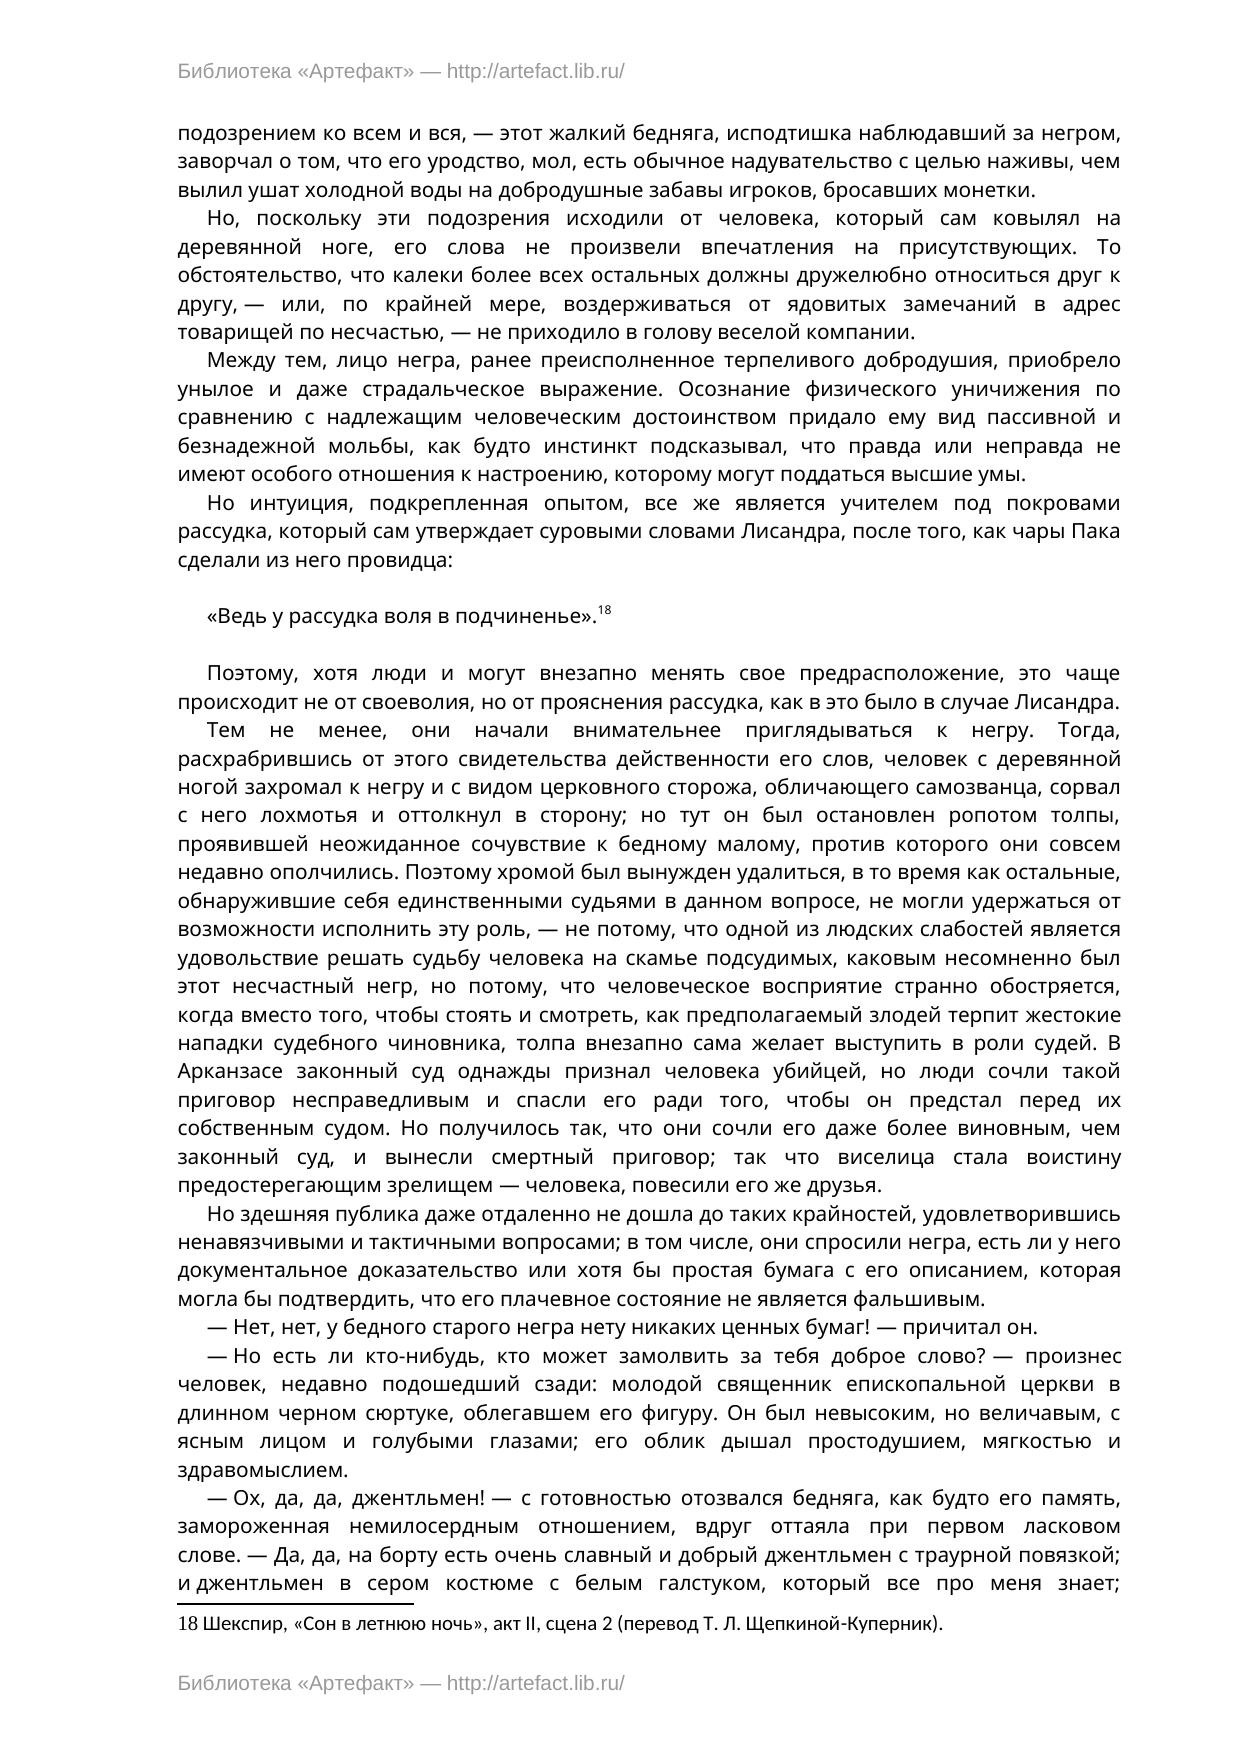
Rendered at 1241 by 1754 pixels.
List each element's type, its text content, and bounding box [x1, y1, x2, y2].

text Но здешняя публика даже отдаленно не дошла до таких крайностей, удовлетворившись ненавязчивыми и тактичными вопросами; в том числе, они спросили негра, есть ли у него документальное доказательство или хотя бы простая бумага с его описанием, которая могла бы подтвердить, что его плачевное состояние не является фальшивым. [177, 1199, 1122, 1312]
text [177, 118, 1122, 203]
text Поэтому, хотя люди и могут внезапно менять свое предрасположение, это чаще происходит не от своеволия, но от прояснения рассудка, как в это было в случае Лисандра. [177, 658, 1122, 715]
text — Но есть ли кто-нибудь, кто может замолвить за тебя доброе слово? — произнес человек, недавно подошедший сзади: молодой священник епископальной церкви в длинном черном сюртуке, облегавшем его фигуру. Он был невысоким, но величавым, с ясным лицом и голубыми глазами; его облик дышал простодушием, мягкостью и здравомыслием. [177, 1341, 1122, 1483]
text Но, поскольку эти подозрения исходили от человека, который сам ковылял на деревянной ноге, его слова не произвели впечатления на присутствующих. То обстоятельство, что калеки более всех остальных должны дружелюбно относиться друг к другу, — или, по крайней мере, воздерживаться от ядовитых замечаний в адрес товарищей по несчастью, — не приходило в голову веселой компании. [177, 203, 1122, 346]
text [177, 1483, 1122, 1597]
text «Ведь у рассудка воля в подчиненье». [177, 602, 1122, 630]
text Тем не менее, они начали внимательнее приглядываться к негру. Тогда, расхрабрившись от этого свидетельства действенности его слов, человек с деревянной ногой захромал к негру и с видом церковного сторожа, обличающего самозванца, сорвал с него лохмотья и оттолкнул в сторону; но тут он был остановлен ропотом толпы, проявившей неожиданное сочувствие к бедному малому, против которого они совсем недавно ополчились. Поэтому хромой был вынужден удалиться, в то время как остальные, обнаружившие себя единственными судьями в данном вопросе, не могли удержаться от возможности исполнить эту роль, — не потому, что одной из людских слабостей является удовольствие решать судьбу человека на скамье подсудимых, каковым несомненно был этот несчастный негр, но потому, что человеческое восприятие странно обостряется, когда вместо того, чтобы стоять и смотреть, как предполагаемый злодей терпит жестокие нападки судебного чиновника, толпа внезапно сама желает выступить в роли судей. В Арканзасе законный суд однажды признал человека убийцей, но люди сочли такой приговор несправедливым и спасли его ради того, чтобы он предстал перед их собственным судом. Но получилось так, что они сочли его даже более виновным, чем законный суд, и вынесли смертный приговор; так что виселица стала воистину предостерегающим зрелищем — человека, повесили его же друзья. [177, 715, 1122, 1199]
text Но интуиция, подкрепленная опытом, все же является учителем под покровами рассудка, который сам утверждает суровыми словами Лисандра, после того, как чары Пака сделали из него провидца: [177, 488, 1122, 573]
text Между тем, лицо негра, ранее преисполненное терпеливого добродушия, приобрело унылое и даже страдальческое выражение. Осознание физического уничижения по сравнению с надлежащим человеческим достоинством придало ему вид пассивной и безнадежной мольбы, как будто инстинкт подсказывал, что правда или неправда не имеют особого отношения к настроению, которому могут поддаться высшие умы. [177, 346, 1122, 488]
text — Нет, нет, у бедного старого негра нету никаких ценных бумаг! — причитал он. [177, 1312, 1122, 1341]
